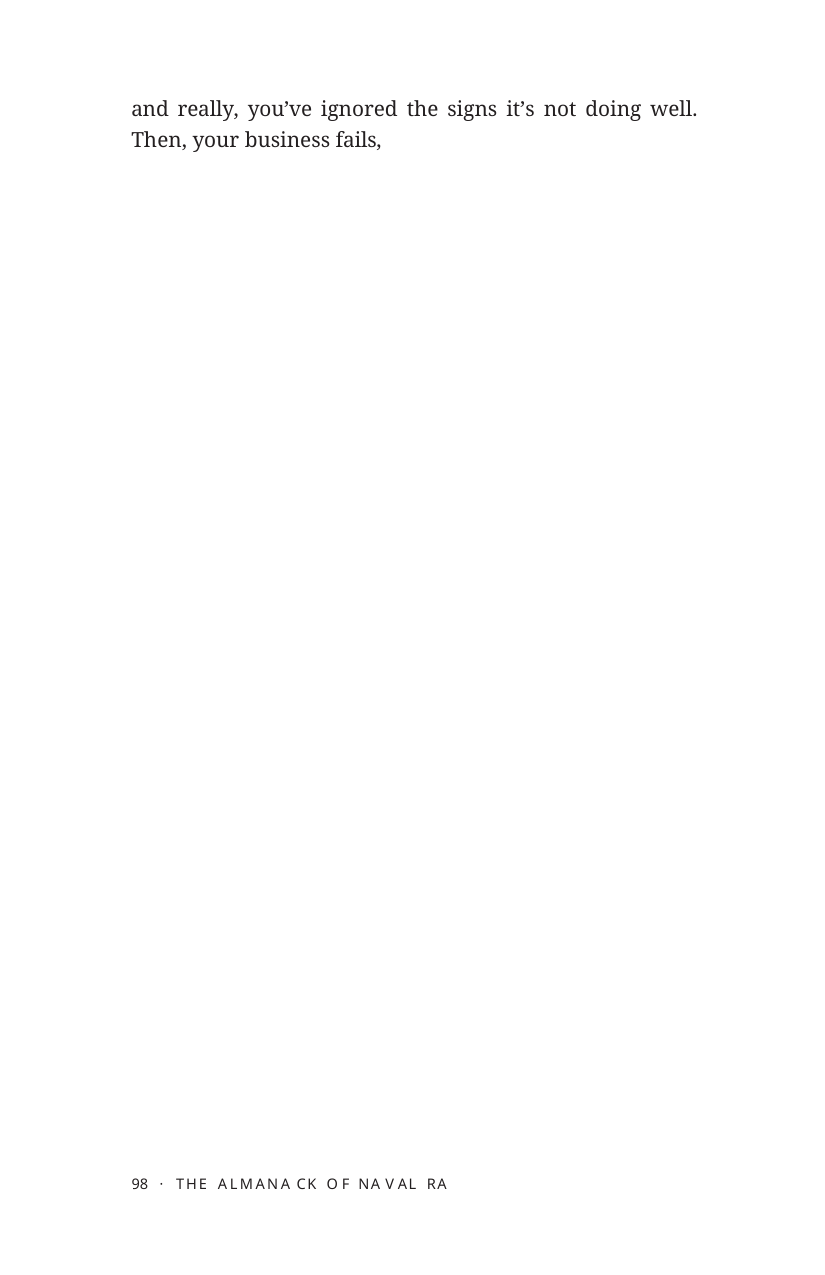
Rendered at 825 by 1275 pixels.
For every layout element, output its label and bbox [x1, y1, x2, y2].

text [131, 94, 698, 153]
